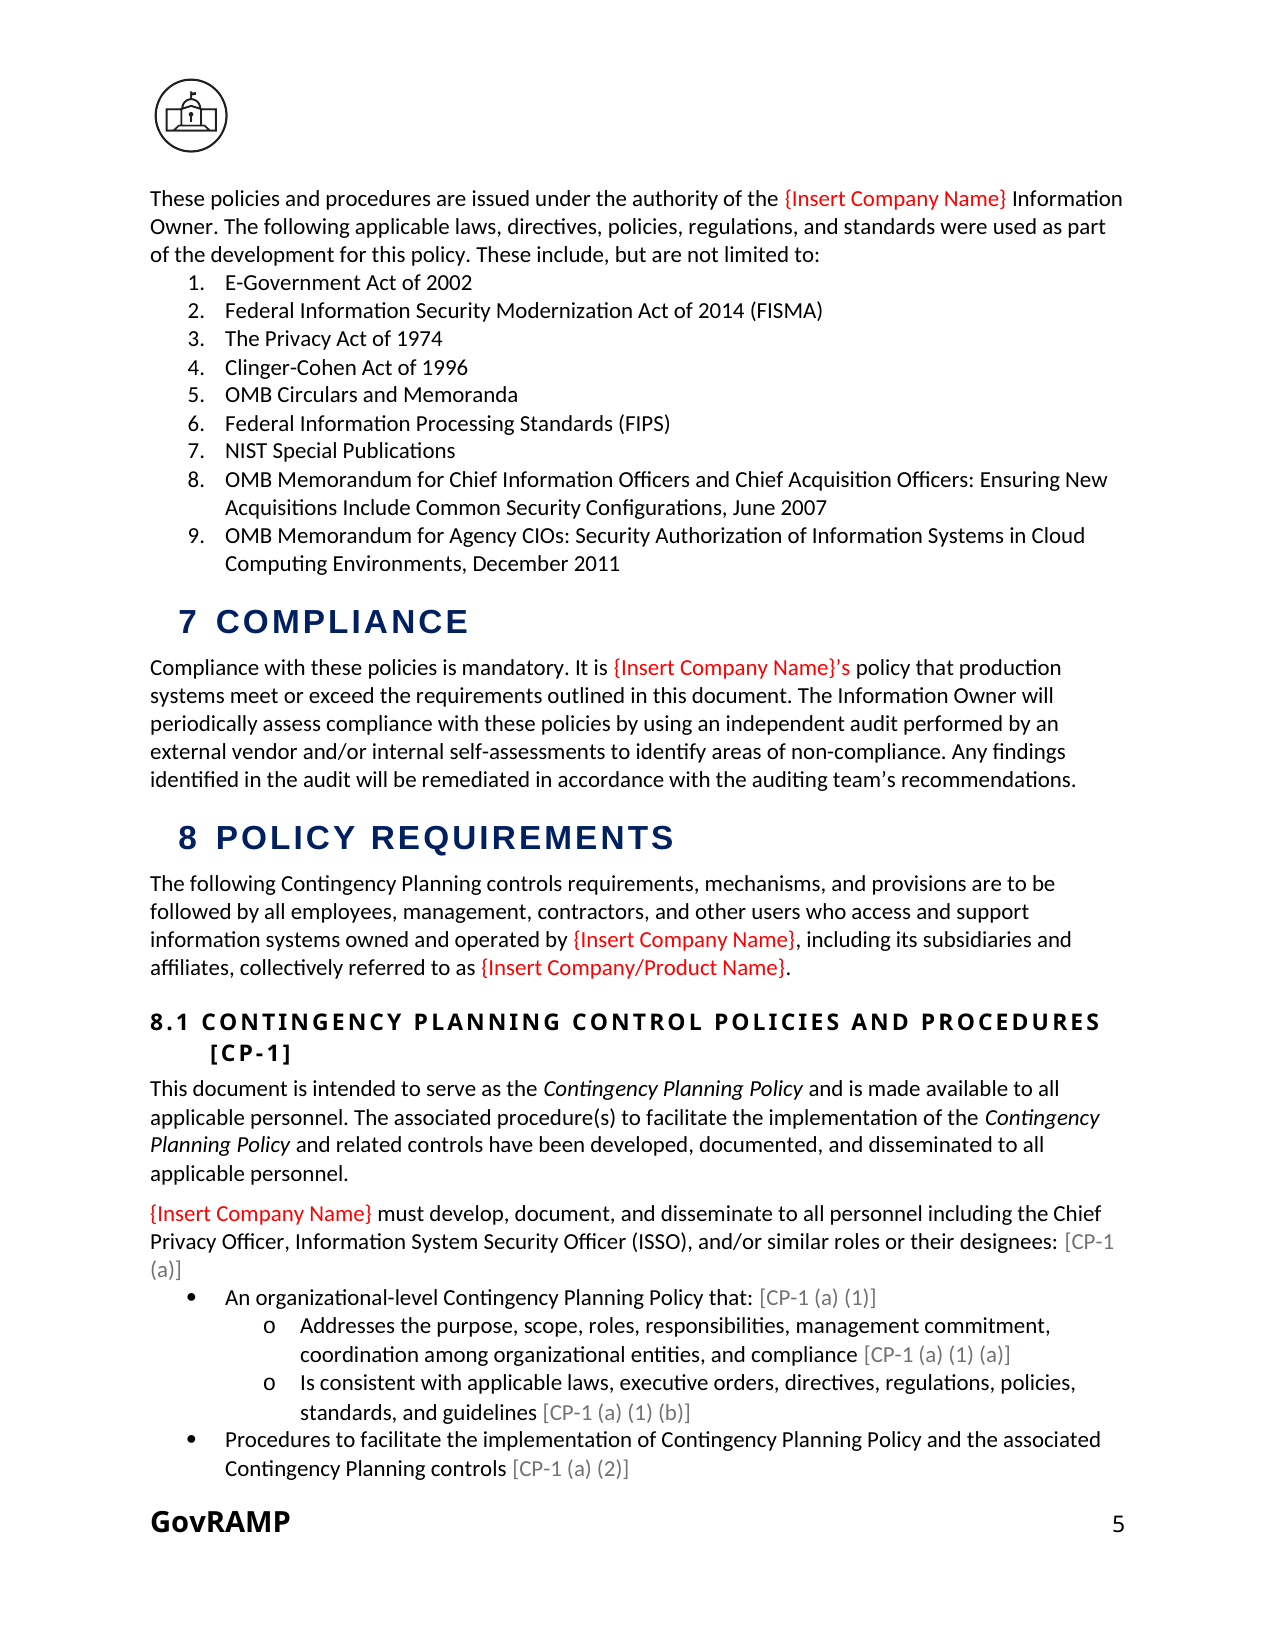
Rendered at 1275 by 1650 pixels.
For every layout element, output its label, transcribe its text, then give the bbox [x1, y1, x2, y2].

list OMB Memorandum for Agency CIOs: Security Authorization of Information Systems in Cloud Computing Environments, December 2011 [187, 521, 1125, 577]
text These policies and procedures are issued under the authority of the {Insert Company Name} Information Owner. The following applicable laws, directives, policies, regulations, and standards were used as part of the development for this policy. These include, but are not limited to: [150, 184, 1125, 268]
text 8.1 Contingency Planning Control Policies and Procedures [CP-1] [150, 1006, 1125, 1068]
list Federal Information Security Modernization Act of 2014 (FISMA) [187, 297, 1125, 324]
subtitle Compliance [178, 602, 1125, 640]
list OMB Memorandum for Chief Information Officers and Chief Acquisition Officers: Ensuring New Acquisitions Include Common Security Configurations, June 2007 [187, 465, 1125, 521]
text Compliance with these policies is mandatory. It is {Insert Company Name}’s policy that production systems meet or exceed the requirements outlined in this document. The Information Owner will periodically assess compliance with these policies by using an independent audit performed by an external vendor and/or internal self-assessments to identify areas of non-compliance. Any findings identified in the audit will be remediated in accordance with the auditing team’s recommendations. [150, 653, 1125, 793]
list Is consistent with applicable laws, executive orders, directives, regulations, policies, standards, and guidelines [CP-1 (a) (1) (b)] [262, 1368, 1125, 1426]
subtitle Policy Requirements [178, 818, 1125, 856]
list Procedures to facilitate the implementation of Contingency Planning Policy and the associated Contingency Planning controls [CP-1 (a) (2)] [187, 1426, 1125, 1482]
list The Privacy Act of 1974 [187, 324, 1125, 353]
list NIST Special Publications [187, 437, 1125, 465]
text {Insert Company Name} must develop, document, and disseminate to all personnel including the Chief Privacy Officer, Information System Security Officer (ISSO), and/or similar roles or their designees: [CP-1 (a)] [150, 1199, 1125, 1283]
list OMB Circulars and Memoranda [187, 381, 1125, 409]
list Federal Information Processing Standards (FIPS) [187, 409, 1125, 437]
list An organizational-level Contingency Planning Policy that: [CP-1 (a) (1)] [187, 1283, 1125, 1311]
list E-Government Act of 2002 [187, 268, 1125, 297]
list Clinger-Cohen Act of 1996 [187, 353, 1125, 381]
picture [150, 75, 232, 157]
text The following Contingency Planning controls requirements, mechanisms, and provisions are to be followed by all employees, management, contractors, and other users who access and support information systems owned and operated by {Insert Company Name}, including its subsidiaries and affiliates, collectively referred to as {Insert Company/Product Name}. [150, 869, 1125, 981]
list Addresses the purpose, scope, roles, responsibilities, management commitment, coordination among organizational entities, and compliance [CP-1 (a) (1) (a)] [262, 1311, 1125, 1368]
text This document is intended to serve as the Contingency Planning Policy and is made available to all applicable personnel. The associated procedure(s) to facilitate the implementation of the Contingency Planning Policy and related controls have been developed, documented, and disseminated to all applicable personnel. [150, 1074, 1125, 1187]
